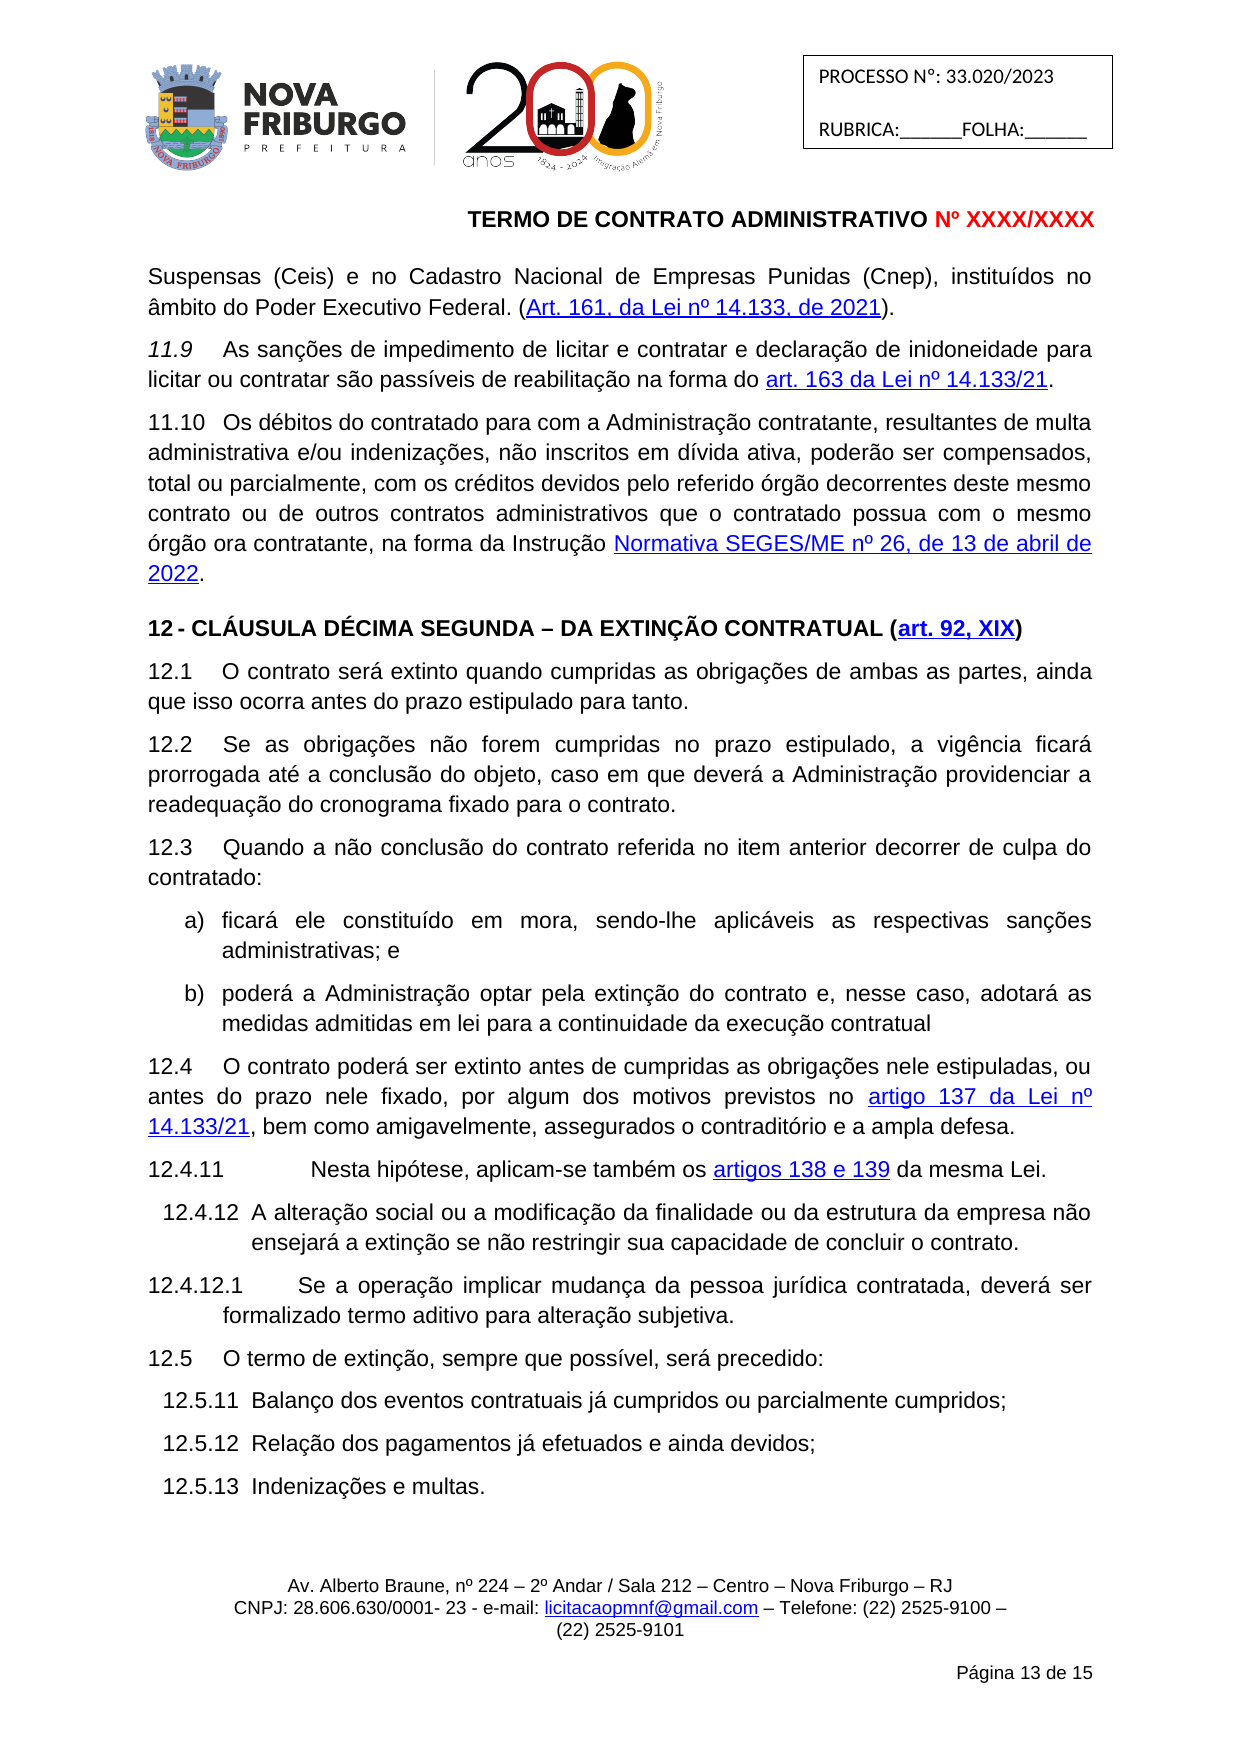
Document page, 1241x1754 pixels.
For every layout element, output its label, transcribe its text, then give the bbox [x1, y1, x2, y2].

list As sanções de impedimento de licitar e contratar e declaração de inidoneidade para licitar ou contratar são passíveis de reabilitação na forma do art. 163 da Lei nº 14.133/21. [148, 336, 1092, 393]
list Relação dos pagamentos já efetuados e ainda devidos; [162, 1430, 1092, 1456]
list Balanço dos eventos contratuais já cumpridos ou parcialmente cumpridos; [162, 1387, 1092, 1413]
list Quando a não conclusão do contrato referida no item anterior decorrer de culpa do contratado: [148, 834, 1092, 891]
picture [118, 29, 695, 200]
list O contrato poderá ser extinto antes de cumpridas as obrigações nele estipuladas, ou antes do prazo nele fixado, por algum dos motivos previstos no artigo 137 da Lei nº 14.133/21, bem como amigavelmente, assegurados o contraditório e a ampla defesa. [148, 1053, 1092, 1139]
list O contrato será extinto quando cumpridas as obrigações de ambas as partes, ainda que isso ocorra antes do prazo estipulado para tanto. [148, 658, 1092, 714]
list Se a operação implicar mudança da pessoa jurídica contratada, deverá ser formalizado termo aditivo para alteração subjetiva. [148, 1272, 1092, 1328]
list Os débitos do contratado para com a Administração contratante, resultantes de multa administrativa e/ou indenizações, não inscritos em dívida ativa, poderão ser compensados, total ou parcialmente, com os créditos devidos pelo referido órgão decorrentes deste mesmo contrato ou de outros contratos administrativos que o contratado possua com o mesmo órgão ora contratante, na forma da Instrução Normativa SEGES/ME nº 26, de 13 de abril de 2022. [148, 409, 1092, 586]
list ficará ele constituído em mora, sendo-lhe aplicáveis as respectivas sanções administrativas; e [184, 907, 1092, 963]
list Indenizações e multas. [162, 1473, 1092, 1499]
list poderá a Administração optar pela extinção do contrato e, nesse caso, adotará as medidas admitidas em lei para a continuidade da execução contratual [184, 980, 1092, 1036]
list Nesta hipótese, aplicam-se também os artigos 138 e 139 da mesma Lei. [148, 1156, 1092, 1182]
list A alteração social ou a modificação da finalidade ou da estrutura da empresa não ensejará a extinção se não restringir sua capacidade de concluir o contrato. [162, 1199, 1092, 1255]
list Se as obrigações não forem cumpridas no prazo estipulado, a vigência ficará prorrogada até a conclusão do objeto, caso em que deverá a Administração providenciar a readequação do cronograma fixado para o contrato. [148, 731, 1092, 818]
list O termo de extinção, sempre que possível, será precedido: [148, 1344, 1092, 1371]
list - CLÁUSULA DÉCIMA SEGUNDA – DA EXTINÇÃO CONTRATUAL (art. 92, XIX) [148, 615, 1092, 642]
